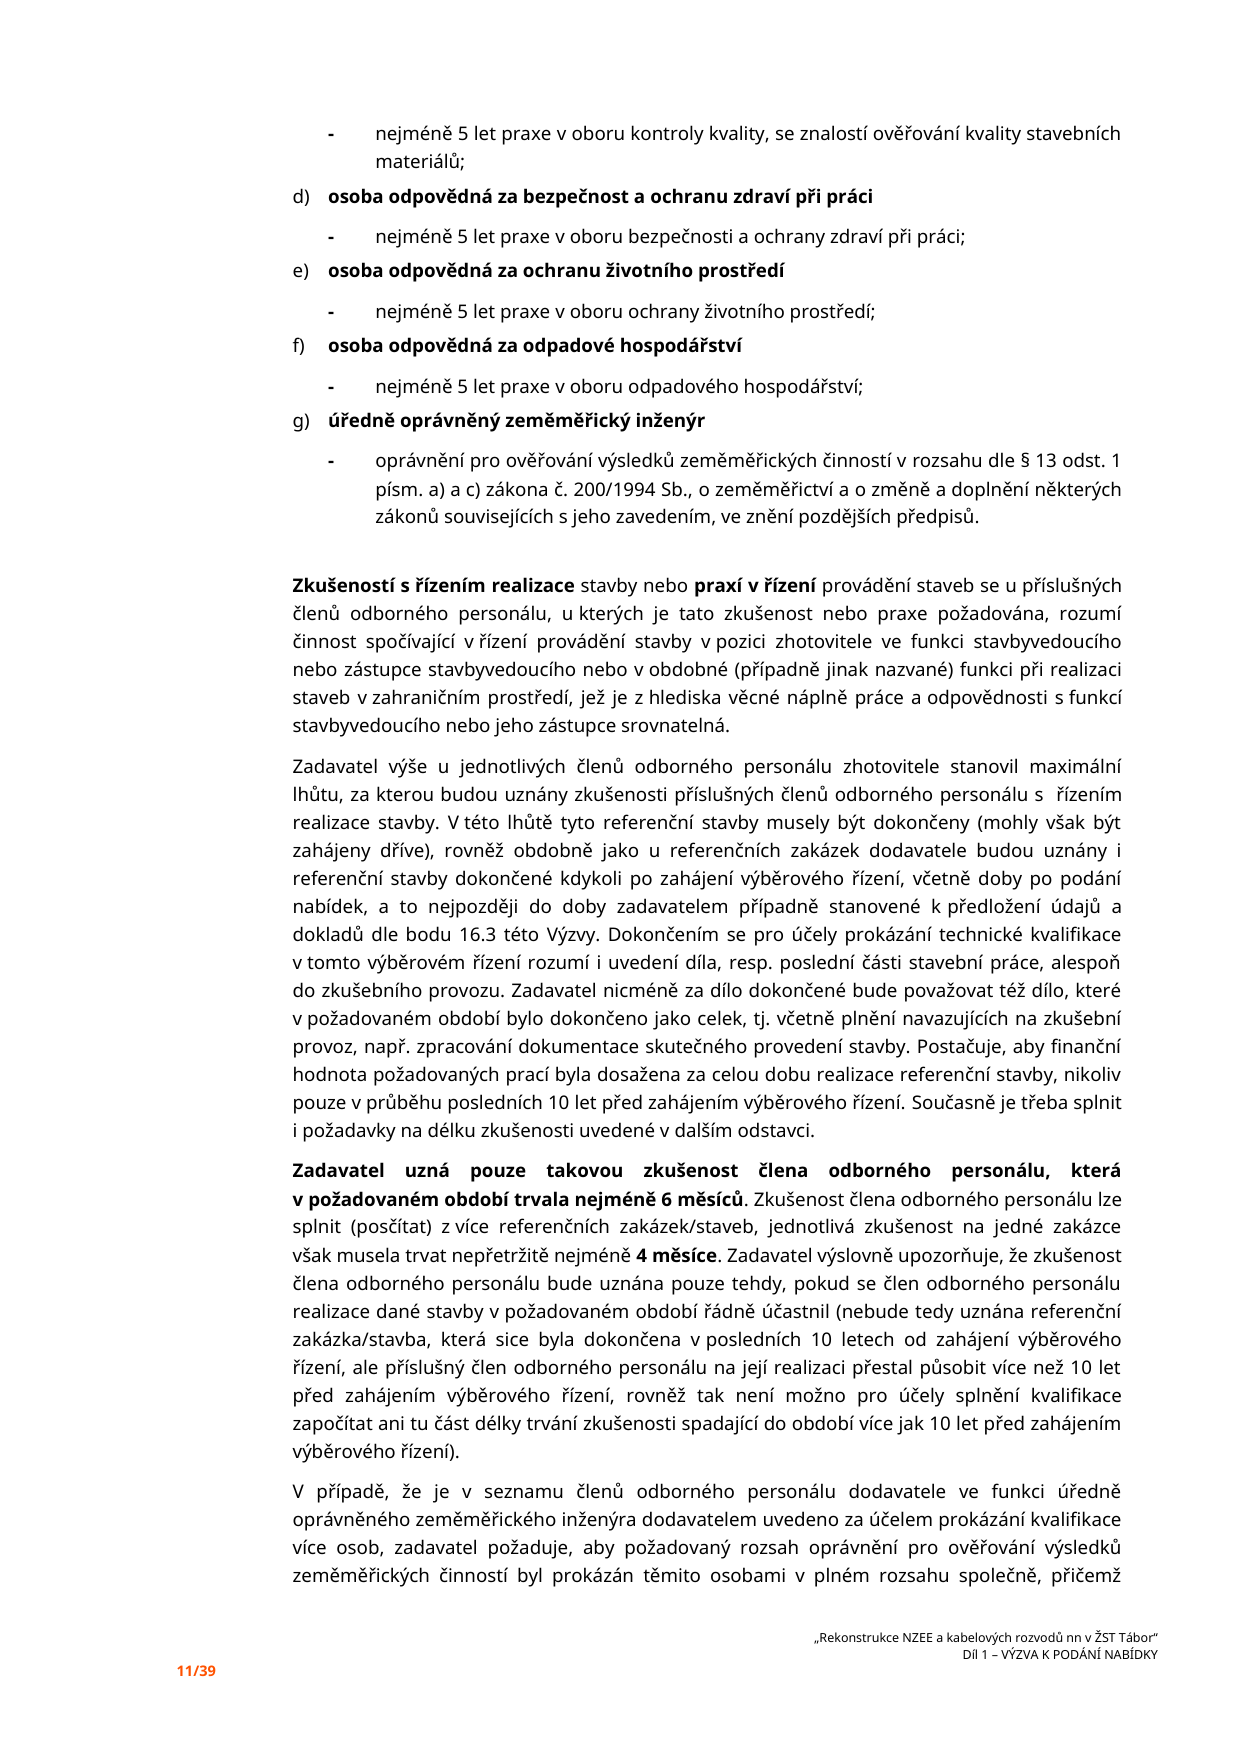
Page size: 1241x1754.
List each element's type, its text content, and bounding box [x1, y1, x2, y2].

text nejméně 5 let praxe v oboru kontroly kvality, se znalostí ověřování kvality stavebních materiálů; [328, 121, 1122, 174]
text Zadavatel uzná pouze takovou zkušenost člena odborného personálu, která v požadovaném období trvala nejméně 6 měsíců. Zkušenost člena odborného personálu lze splnit (posčítat) z více referenčních zakázek/staveb, jednotlivá zkušenost na jedné zakázce však musela trvat nepřetržitě nejméně 4 měsíce. Zadavatel výslovně upozorňuje, že zkušenost člena odborného personálu bude uznána pouze tehdy, pokud se člen odborného personálu realizace dané stavby v požadovaném období řádně účastnil (nebude tedy uznána referenční zakázka/stavba, která sice byla dokončena v posledních 10 letech od zahájení výběrového řízení, ale příslušný člen odborného personálu na její realizaci přestal působit více než 10 let před zahájením výběrového řízení, rovněž tak není možno pro účely splnění kvalifikace započítat ani tu část délky trvání zkušenosti spadající do období více jak 10 let před zahájením výběrového řízení). [292, 1158, 1122, 1463]
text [292, 1478, 1122, 1588]
text oprávnění pro ověřování výsledků zeměměřických činností v rozsahu dle § 13 odst. 1 písm. a) a c) zákona č. 200/1994 Sb., o zeměměřictví a o změně a doplnění některých zákonů souvisejících s jeho zavedením, ve znění pozdějších předpisů. [328, 448, 1122, 529]
text osoba odpovědná za ochranu životního prostředí [292, 258, 1122, 283]
text nejméně 5 let praxe v oboru odpadového hospodářství; [328, 373, 1122, 398]
text Zkušeností s řízením realizace stavby nebo praxí v řízení provádění staveb se u příslušných členů odborného personálu, u kterých je tato zkušenost nebo praxe požadována, rozumí činnost spočívající v řízení provádění stavby v pozici zhotovitele ve funkci stavbyvedoucího nebo zástupce stavbyvedoucího nebo v obdobné (případně jinak nazvané) funkci při realizaci staveb v zahraničním prostředí, jež je z hlediska věcné náplně práce a odpovědnosti s funkcí stavbyvedoucího nebo jeho zástupce srovnatelná. [292, 572, 1122, 738]
text úředně oprávněný zeměměřický inženýr [292, 407, 1122, 433]
text nejméně 5 let praxe v oboru bezpečnosti a ochrany zdraví při práci; [328, 223, 1122, 249]
text nejméně 5 let praxe v oboru ochrany životního prostředí; [328, 298, 1122, 324]
text osoba odpovědná za odpadové hospodářství [292, 332, 1122, 358]
text osoba odpovědná za bezpečnost a ochranu zdraví při práci [292, 183, 1122, 208]
text Zadavatel výše u jednotlivých členů odborného personálu zhotovitele stanovil maximální lhůtu, za kterou budou uznány zkušenosti příslušných členů odborného personálu s řízením realizace stavby. V této lhůtě tyto referenční stavby musely být dokončeny (mohly však být zahájeny dříve), rovněž obdobně jako u referenčních zakázek dodavatele budou uznány i referenční stavby dokončené kdykoli po zahájení výběrového řízení, včetně doby po podání nabídek, a to nejpozději do doby zadavatelem případně stanovené k předložení údajů a dokladů dle bodu 16.3 této Výzvy. Dokončením se pro účely prokázání technické kvalifikace v tomto výběrovém řízení rozumí i uvedení díla, resp. poslední části stavební práce, alespoň do zkušebního provozu. Zadavatel nicméně za dílo dokončené bude považovat též dílo, které v požadovaném období bylo dokončeno jako celek, tj. včetně plnění navazujících na zkušební provoz, např. zpracování dokumentace skutečného provedení stavby. Postačuje, aby finanční hodnota požadovaných prací byla dosažena za celou dobu realizace referenční stavby, nikoliv pouze v průběhu posledních 10 let před zahájením výběrového řízení. Současně je třeba splnit i požadavky na délku zkušenosti uvedené v dalším odstavci. [292, 753, 1122, 1143]
